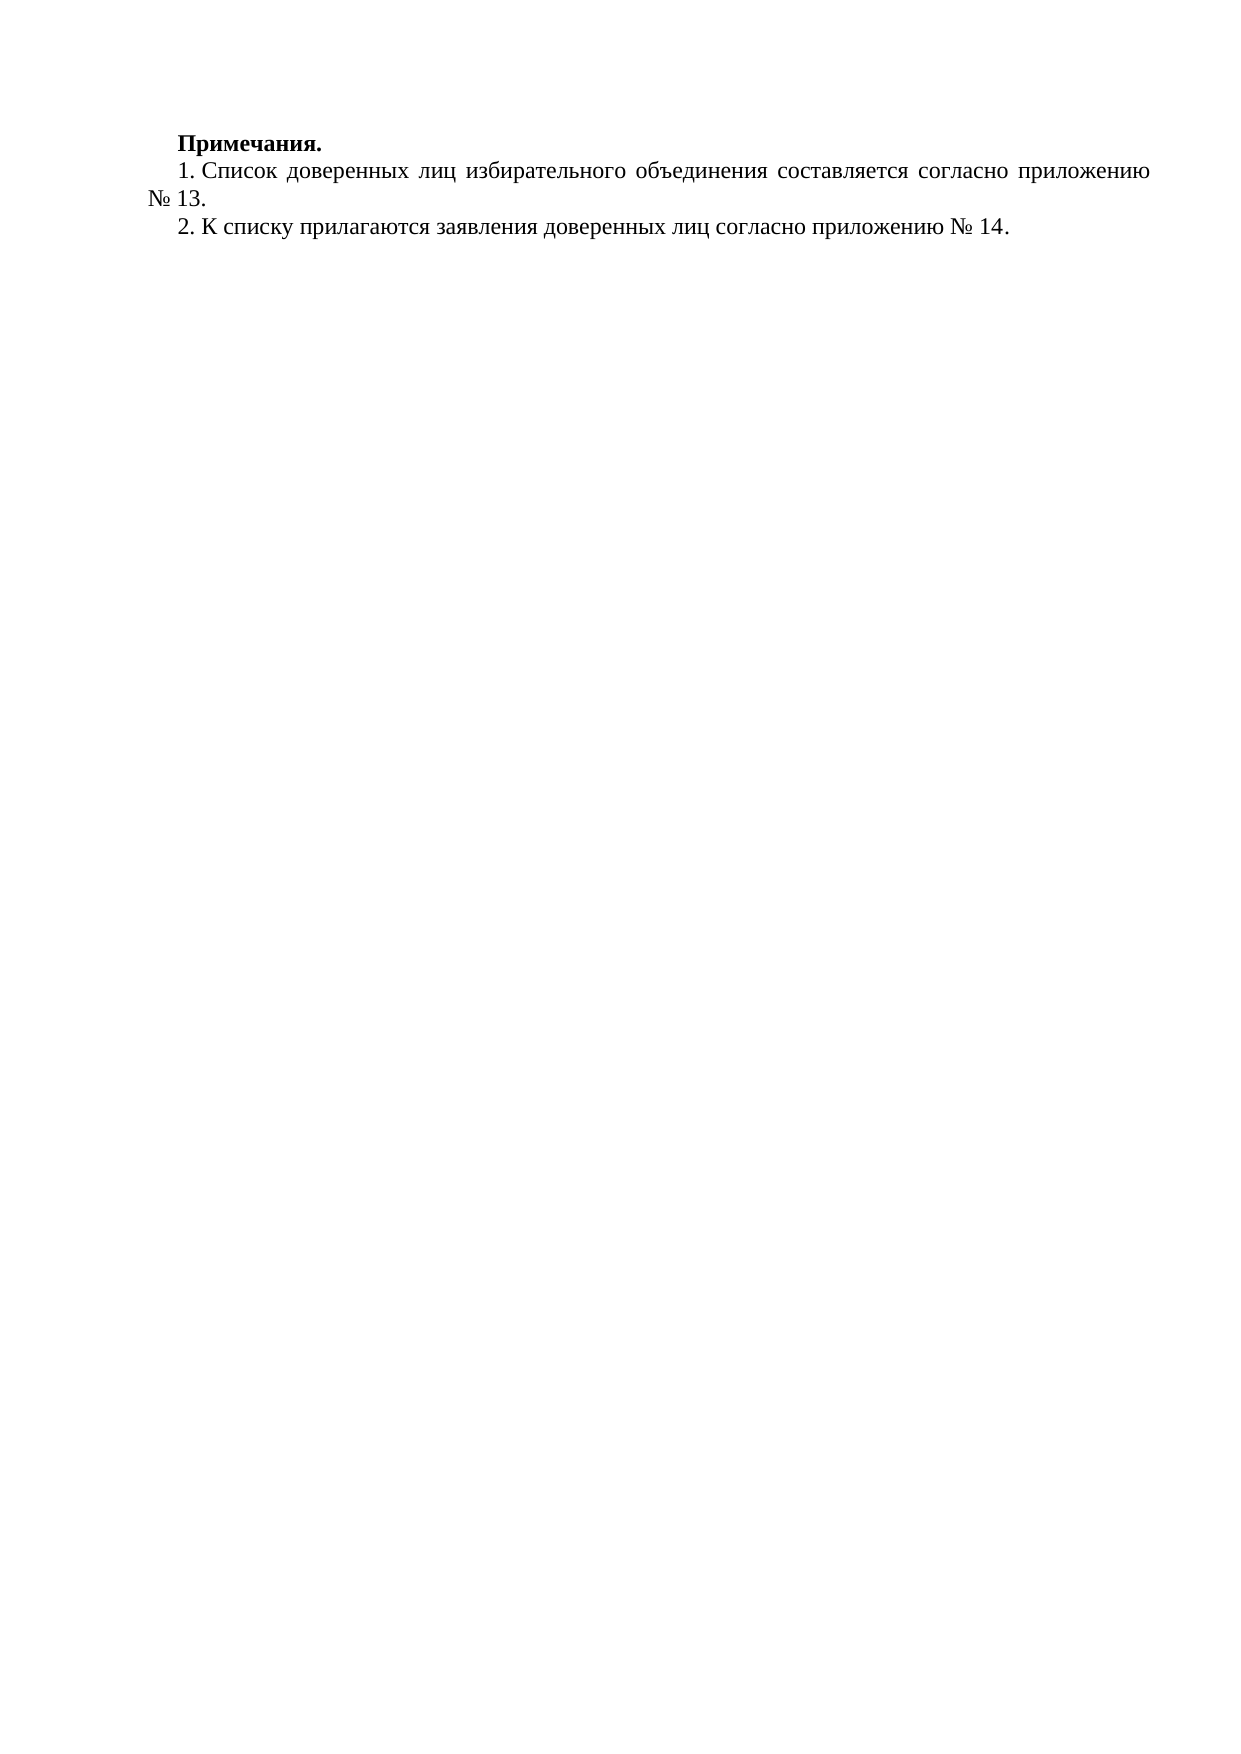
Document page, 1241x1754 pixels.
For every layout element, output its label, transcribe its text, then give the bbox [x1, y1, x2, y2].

text Примечания. [148, 129, 1152, 156]
text 1. Список доверенных лиц избирательного объединения составляется согласно приложению № 13. [148, 156, 1152, 212]
text 2. К списку прилагаются заявления доверенных лиц согласно приложению № 14. [148, 212, 1152, 239]
